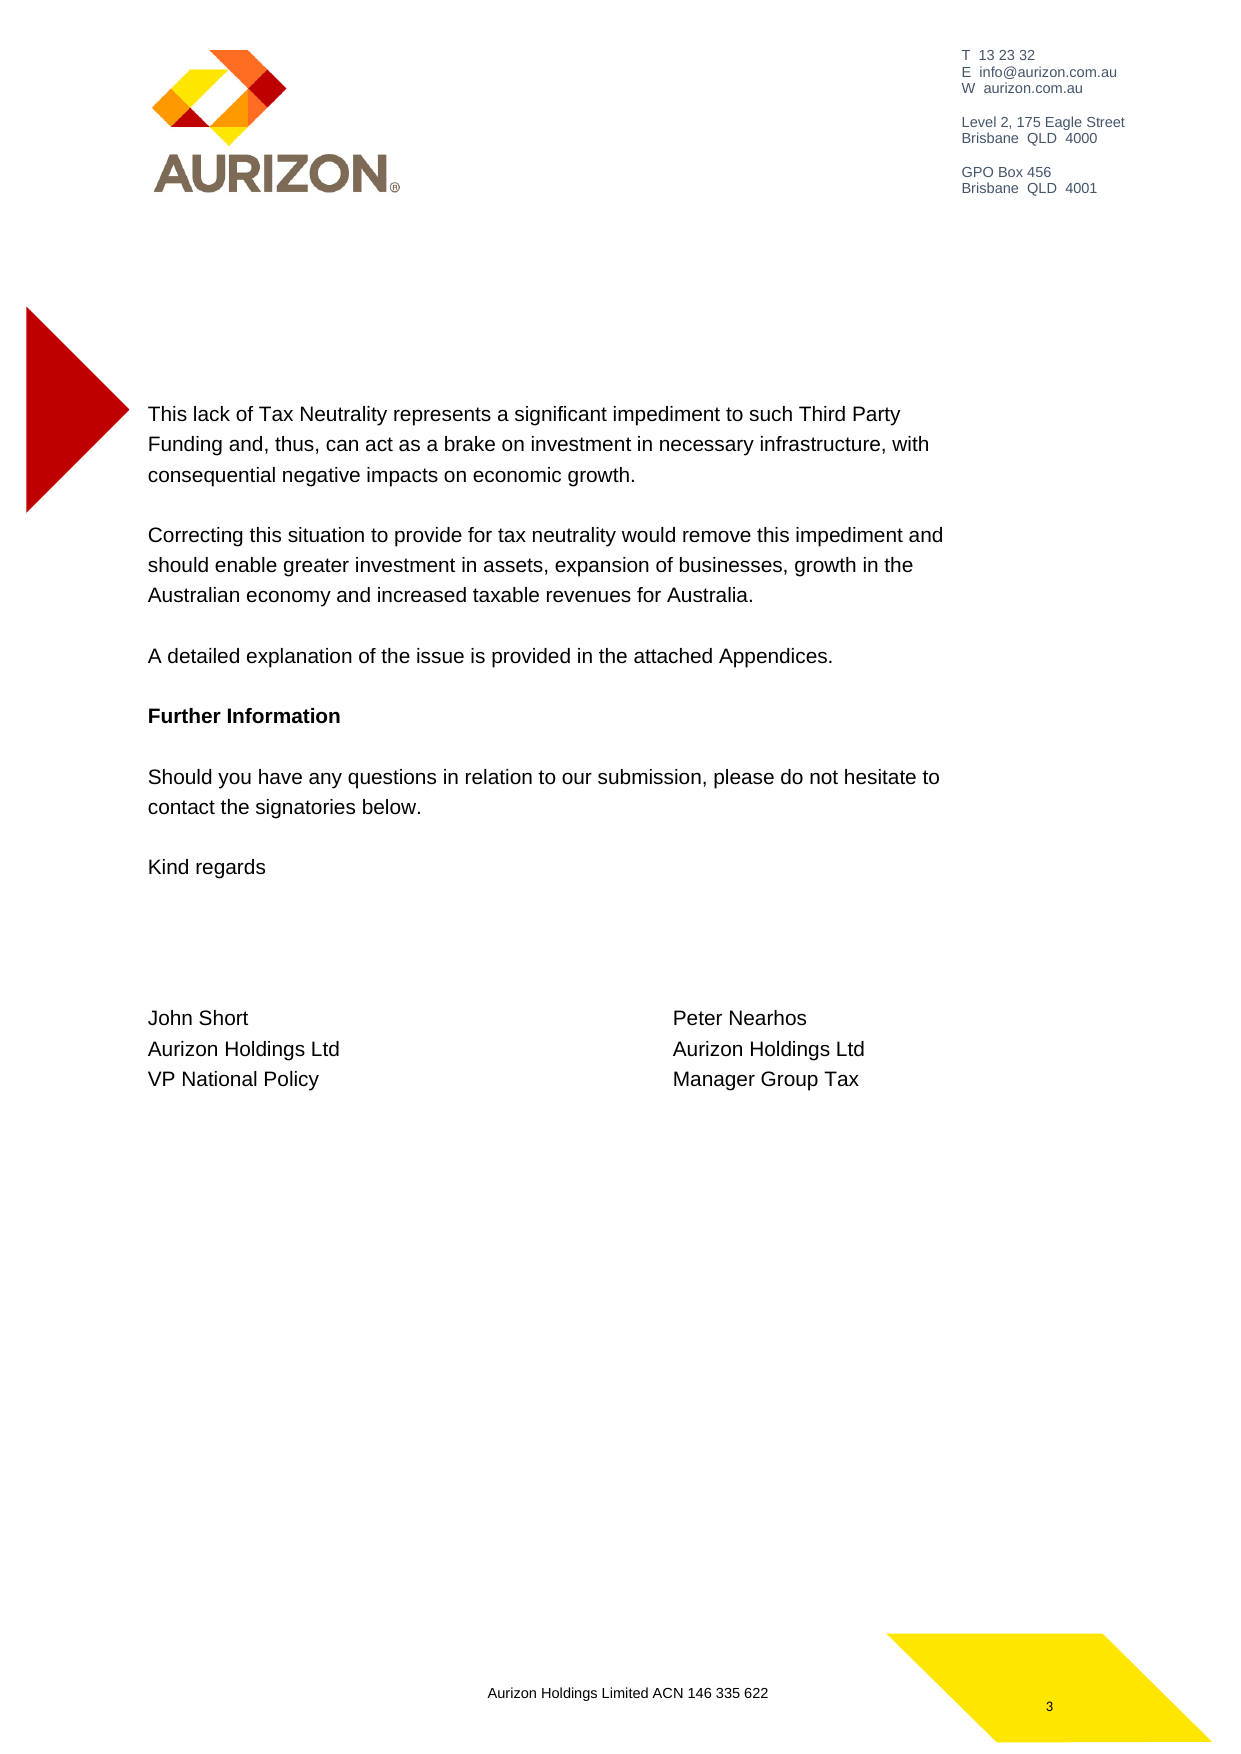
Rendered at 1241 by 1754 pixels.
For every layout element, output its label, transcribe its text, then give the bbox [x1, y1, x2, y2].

text Further Information [148, 698, 974, 728]
text A detailed explanation of the issue is provided in the attached Appendices. [148, 637, 974, 668]
text Aurizon Holdings Ltd Aurizon Holdings Ltd [148, 1030, 974, 1060]
text This lack of Tax Neutrality represents a significant impediment to such Third Party Funding and, thus, can act as a brake on investment in necessary infrastructure, with consequential negative impacts on economic growth. [148, 396, 974, 486]
text Correcting this situation to provide for tax neutrality would remove this impediment and should enable greater investment in assets, expansion of businesses, growth in the Australian economy and increased taxable revenues for Australia. [148, 517, 974, 607]
text Kind regards [148, 849, 974, 879]
text Should you have any questions in relation to our submission, please do not hesitate to contact the signatories below. [148, 758, 974, 819]
text John Short Peter Nearhos [148, 1000, 974, 1030]
picture [111, 11, 441, 230]
text VP National Policy Manager Group Tax [148, 1060, 974, 1091]
